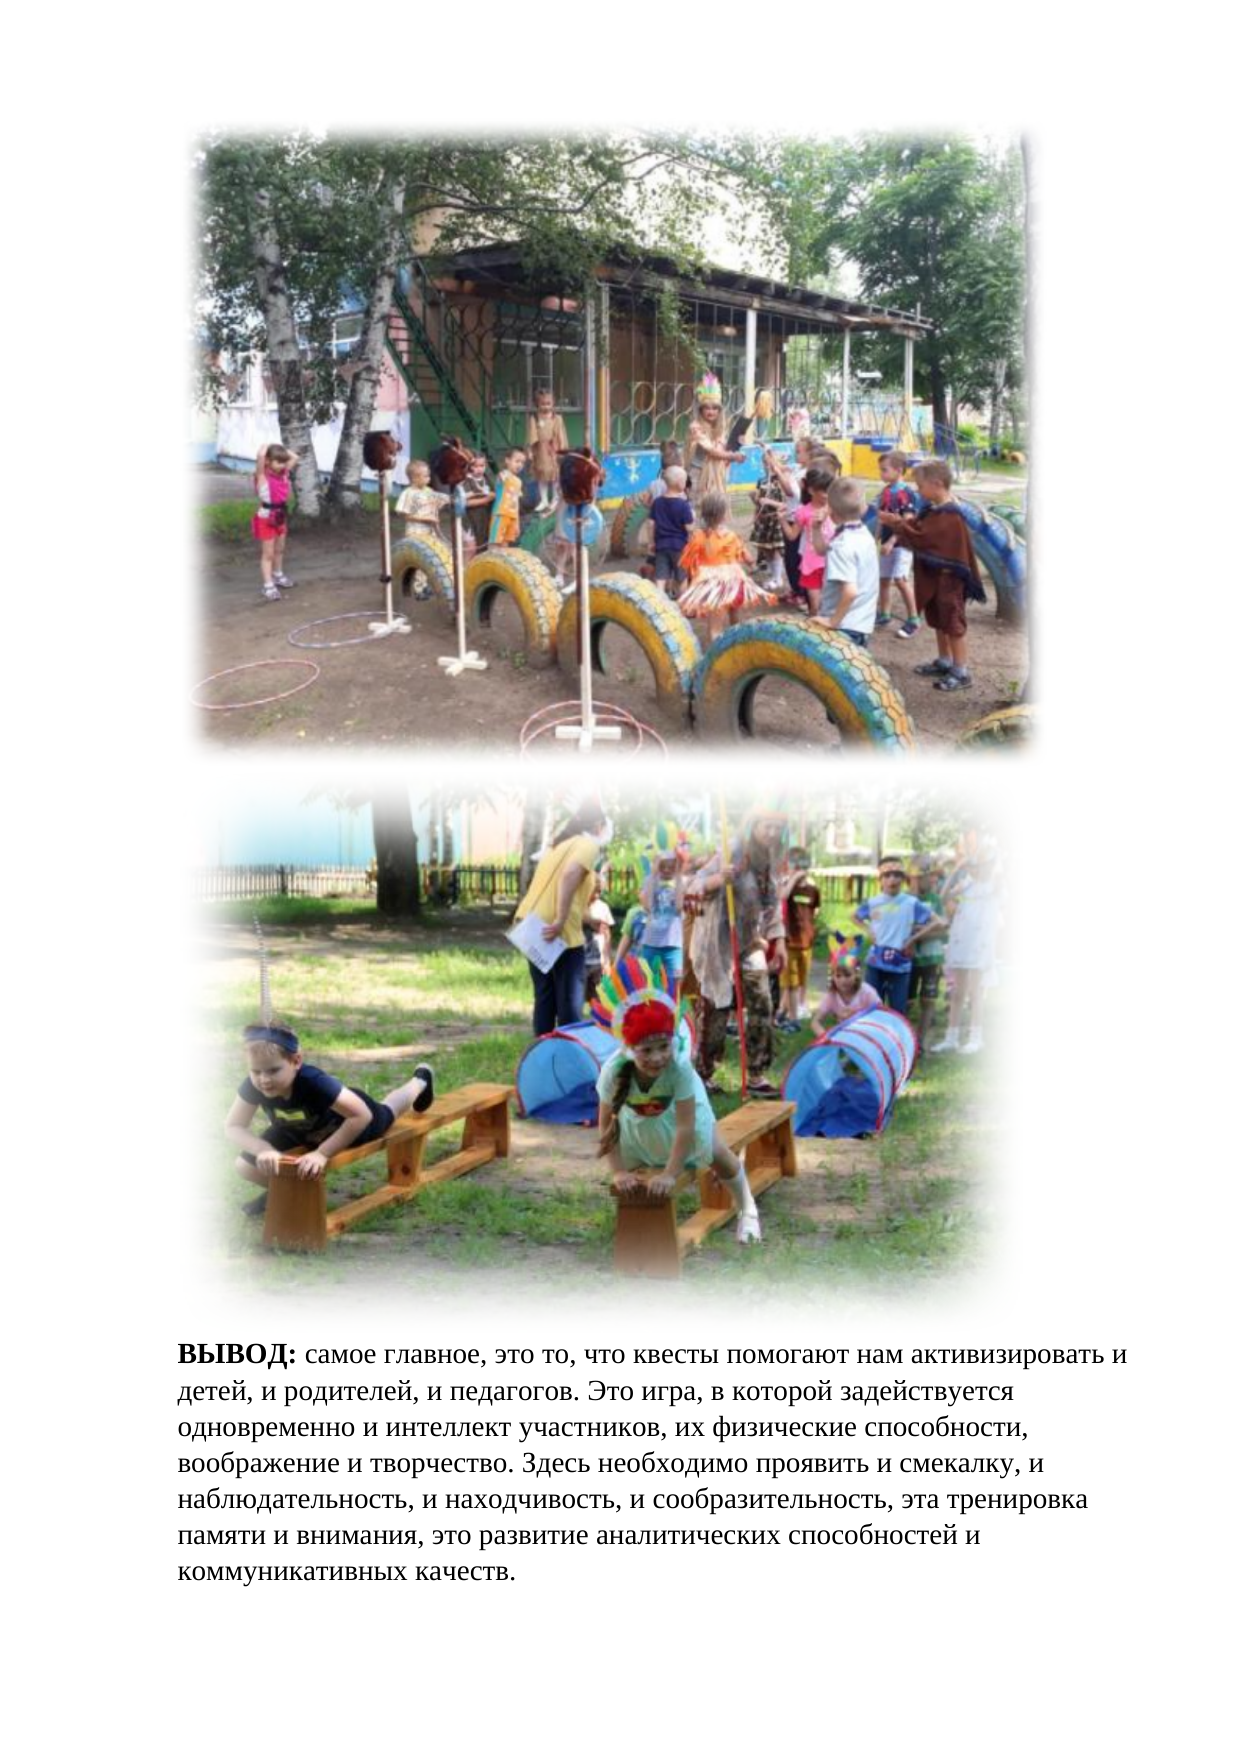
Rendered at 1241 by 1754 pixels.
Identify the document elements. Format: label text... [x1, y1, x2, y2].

picture [281, 873, 922, 1232]
text ВЫВОД: самое главное, это то, что квесты помогают нам активизировать и детей, и родителей, и педагогов. Это игра, в которой задействуется одновременно и интеллект участников, их физические способности, воображение и творчество. Здесь необходимо проявить и смекалку, и наблюдательность, и находчивость, и сообразительность, эта тренировка памяти и внимания, это развитие аналитических способностей и коммуникативных качеств. [177, 1336, 1152, 1587]
picture [216, 154, 1011, 732]
